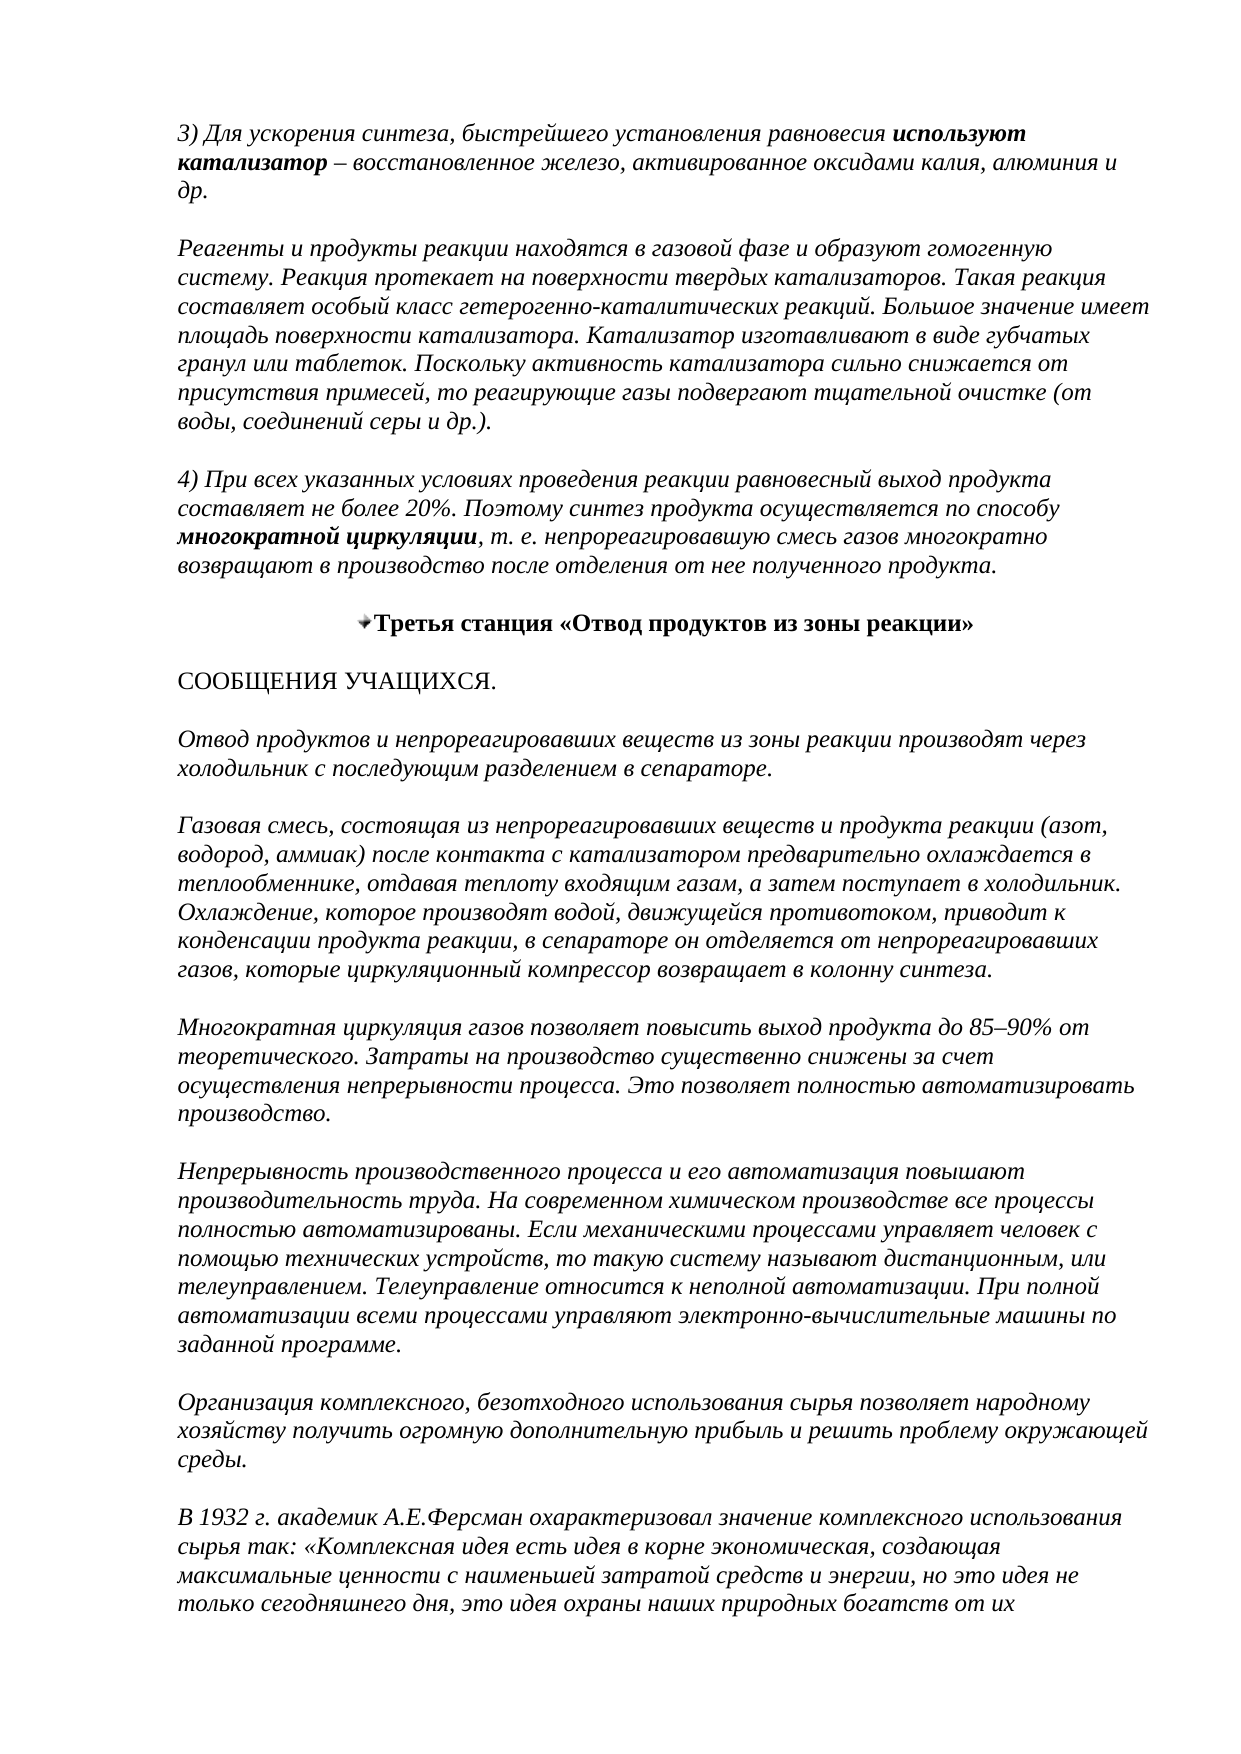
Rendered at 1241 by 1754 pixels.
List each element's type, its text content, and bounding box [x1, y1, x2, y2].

text Третья станция «Отвод продуктов из зоны реакции» [177, 608, 1152, 637]
text Газовая смесь, состоящая из непрореагировавших веществ и продукта реакции (азот, водород, аммиак) после контакта с катализатором предварительно охлаждается в теплообменнике, отдавая теплоту входящим газам, а затем поступает в холодильник. Охлаждение, которое производят водой, движущейся противотоком, приводит к конденсации продукта реакции, в сепараторе он отделяется от непрореагировавших газов, которые циркуляционный компрессор возвращает в колонну синтеза. [177, 811, 1152, 983]
picture [354, 612, 374, 632]
text Многократная циркуляция газов позволяет повысить выход продукта до 85–90% от теоретического. Затраты на производство существенно снижены за счет осуществления непрерывности процесса. Это позволяет полностью автоматизировать производство. [177, 1012, 1152, 1127]
text 3) Для ускорения синтеза, быстрейшего установления равновесия используют катализатор – восстановленное железо, активированное оксидами калия, алюминия и др. [177, 118, 1152, 204]
text Организация комплексного, безотходного использования сырья позволяет народному хозяйству получить огромную дополнительную прибыль и решить проблему окружающей среды. [177, 1387, 1152, 1473]
text СООБЩЕНИЯ УЧАЩИХСЯ. [177, 666, 1152, 695]
text Отвод продуктов и непрореагировавших веществ из зоны реакции производят через холодильник с последующим разделением в сепараторе. [177, 724, 1152, 781]
text Непрерывность производственного процесса и его автоматизация повышают производительность труда. На современном химическом производстве все процессы полностью автоматизированы. Если механическими процессами управляет человек с помощью технических устройств, то такую систему называют дистанционным, или телеуправлением. Телеуправление относится к неполной автоматизации. При полной автоматизации всеми процессами управляют электронно-вычислительные машины по заданной программе. [177, 1156, 1152, 1358]
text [177, 1502, 1152, 1617]
text Реагенты и продукты реакции находятся в газовой фазе и образуют гомогенную систему. Реакция протекает на поверхности твердых катализаторов. Такая реакция составляет особый класс гетерогенно-каталитических реакций. Большое значение имеет площадь поверхности катализатора. Катализатор изготавливают в виде губчатых гранул или таблеток. Поскольку активность катализатора сильно снижается от присутствия примесей, то реагирующие газы подвергают тщательной очистке (от воды, соединений серы и др.). [177, 233, 1152, 435]
text 4) При всех указанных условиях проведения реакции равновесный выход продукта составляет не более 20%. Поэтому синтез продукта осуществляется по способу многократной циркуляции, т. е. непрореагировавшую смесь газов многократно возвращают в производство после отделения от нее полученного продукта. [177, 464, 1152, 579]
